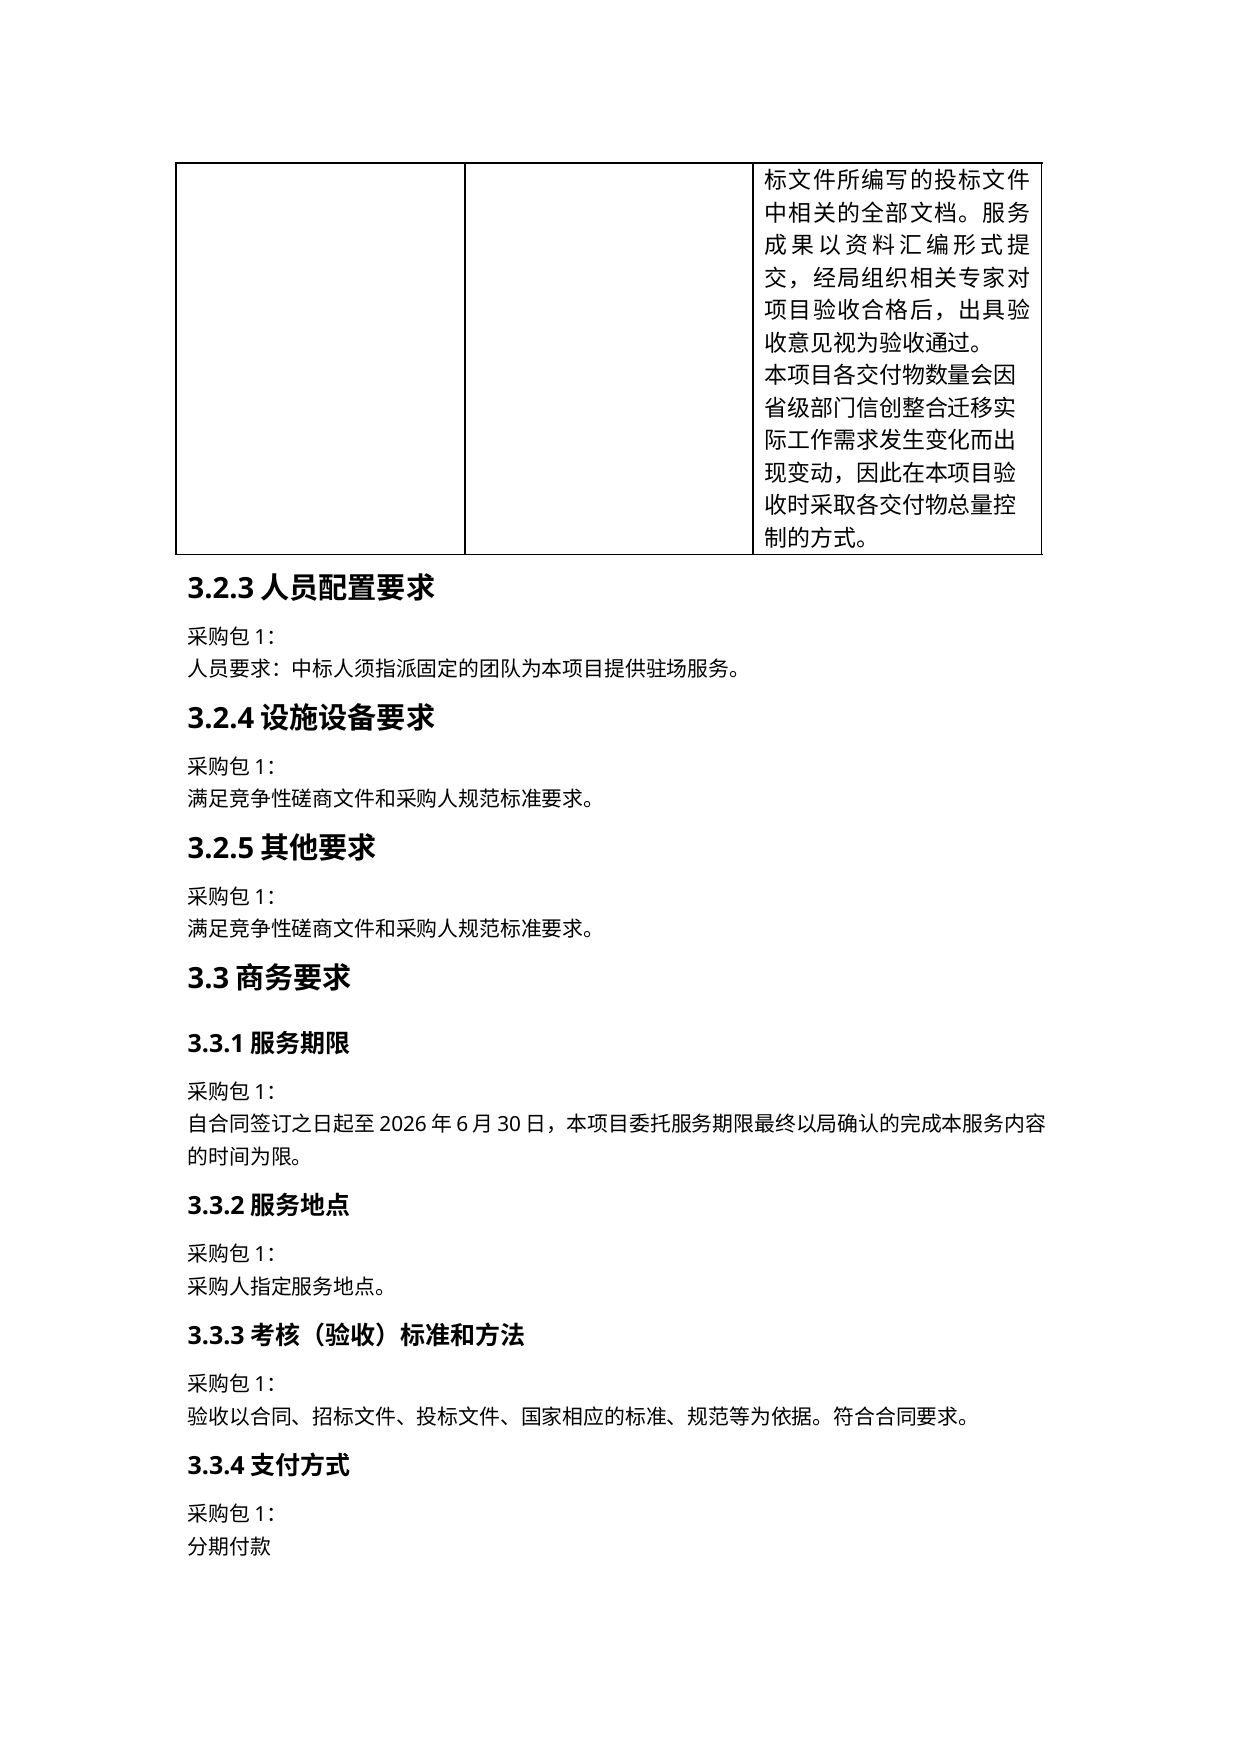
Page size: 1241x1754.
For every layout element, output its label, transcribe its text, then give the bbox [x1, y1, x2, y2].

table_cell 1 [177, 164, 464, 553]
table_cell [754, 164, 1041, 553]
text 3.2.5其他要求 [187, 815, 1053, 880]
table_cell [466, 164, 752, 553]
text 3.3.4支付方式 [187, 1433, 1053, 1498]
text 验收以合同、招标文件、投标文件、国家相应的标准、规范等为依据。符合合同要求。 [187, 1400, 1053, 1433]
text 采购包1： [187, 1238, 1053, 1270]
text 3.3.3考核（验收）标准和方法 [187, 1303, 1053, 1368]
text 3.3商务要求 [187, 945, 1053, 1010]
text 采购包1： [187, 1368, 1053, 1400]
text 满足竞争性磋商文件和采购人规范标准要求。 [187, 913, 1053, 945]
text 采购人指定服务地点。 [187, 1270, 1053, 1303]
text 采购包1： [187, 880, 1053, 913]
text 人员要求：中标人须指派固定的团队为本项目提供驻场服务。 [187, 653, 1053, 685]
text 自合同签订之日起至2026年6月30日，本项目委托服务期限最终以局确认的完成本服务内容的时间为限。 [187, 1108, 1053, 1173]
text 分期付款 [187, 1530, 1053, 1563]
text 3.3.1服务期限 [187, 1010, 1053, 1075]
text 采购包1： [187, 620, 1053, 653]
text 采购包1： [187, 750, 1053, 783]
text 采购包1： [187, 1075, 1053, 1108]
text 3.2.4设施设备要求 [187, 685, 1053, 750]
text 3.2.3人员配置要求 [187, 555, 1053, 620]
text 采购包1： [187, 1498, 1053, 1530]
text 满足竞争性磋商文件和采购人规范标准要求。 [187, 783, 1053, 815]
text 3.3.2服务地点 [187, 1173, 1053, 1238]
